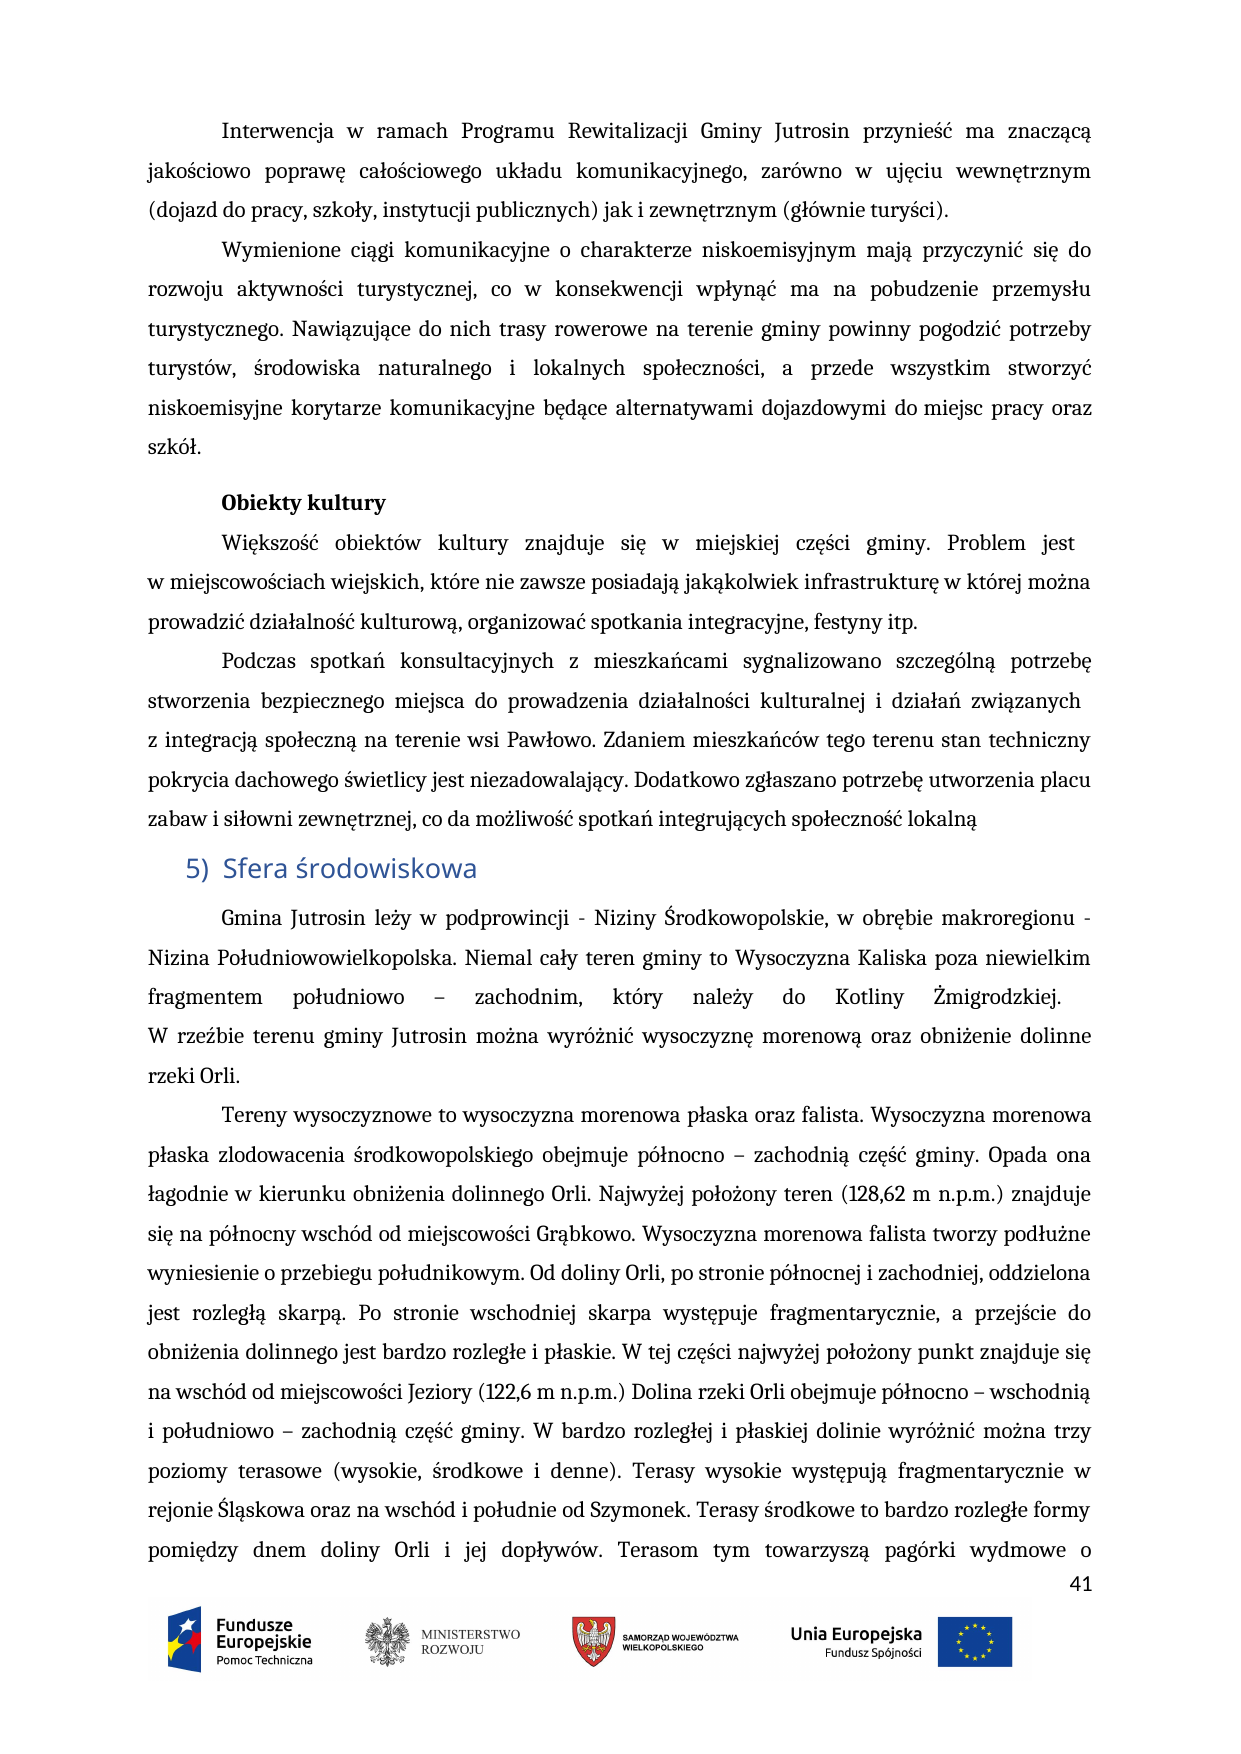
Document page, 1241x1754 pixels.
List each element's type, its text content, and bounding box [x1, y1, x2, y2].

text Większość obiektów kultury znajduje się w miejskiej części gminy. Problem jest w miejscowościach wiejskich, które nie zawsze posiadają jakąkolwiek infrastrukturę w której można prowadzić działalność kulturową, organizować spotkania integracyjne, festyny itp. [148, 645, 1092, 750]
text Interwencja w ramach Programu Rewitalizacji Gminy Jutrosin przynieść ma znaczącą jakościowo poprawę całościowego układu komunikacyjnego, zarówno w ujęciu wewnętrznym (dojazd do pracy, szkoły, instytucji publicznych) jak i zewnętrznym (głównie turyści). [148, 233, 1092, 339]
text Podczas spotkań konsultacyjnych z mieszkańcami sygnalizowano szczególną potrzebę stworzenia bezpiecznego miejsca do prowadzenia działalności kulturalnej i działań związanych z integracją społeczną na terenie wsi Pawłowo. Zdaniem mieszkańców tego terenu stan techniczny pokrycia dachowego świetlicy jest niezadowalający. Dodatkowo zgłaszano potrzebę utworzenia placu zabaw i siłowni zewnętrznej, co da możliwość spotkań integrujących społeczność lokalną [148, 763, 1092, 948]
subtitle Sfera środowiskowa [185, 965, 1092, 1002]
list zaprezentowania turystom i mieszkańcom gminy atrakcyjnych przyrodniczo okolic oraz ciekawych miejsc do zwiedzania i wypoczynku. [199, 118, 1092, 190]
picture [147, 1597, 1033, 1681]
text Wymienione ciągi komunikacyjne o charakterze niskoemisyjnym mają przyczynić się do rozwoju aktywności turystycznej, co w konsekwencji wpłynąć ma na pobudzenie przemysłu turystycznego. Nawiązujące do nich trasy rowerowe na terenie gminy powinny pogodzić potrzeby turystów, środowiska naturalnego i lokalnych społeczności, a przede wszystkim stworzyć niskoemisyjne korytarze komunikacyjne będące alternatywami dojazdowymi do miejsc pracy oraz szkół. [148, 352, 1092, 576]
text Gmina Jutrosin leży w podprowincji - Niziny Środkowopolskie, w obrębie makroregionu - Nizina Południowowielkopolska. Niemal cały teren gminy to Wysoczyzna Kaliska poza niewielkim fragmentem południowo – zachodnim, który należy do Kotliny Żmigrodzkiej. W rzeźbie terenu gminy Jutrosin można wyróżnić wysoczyznę morenową oraz obniżenie dolinne rzeki Orli. [148, 1020, 1092, 1204]
text Obiekty kultury [148, 606, 1092, 632]
